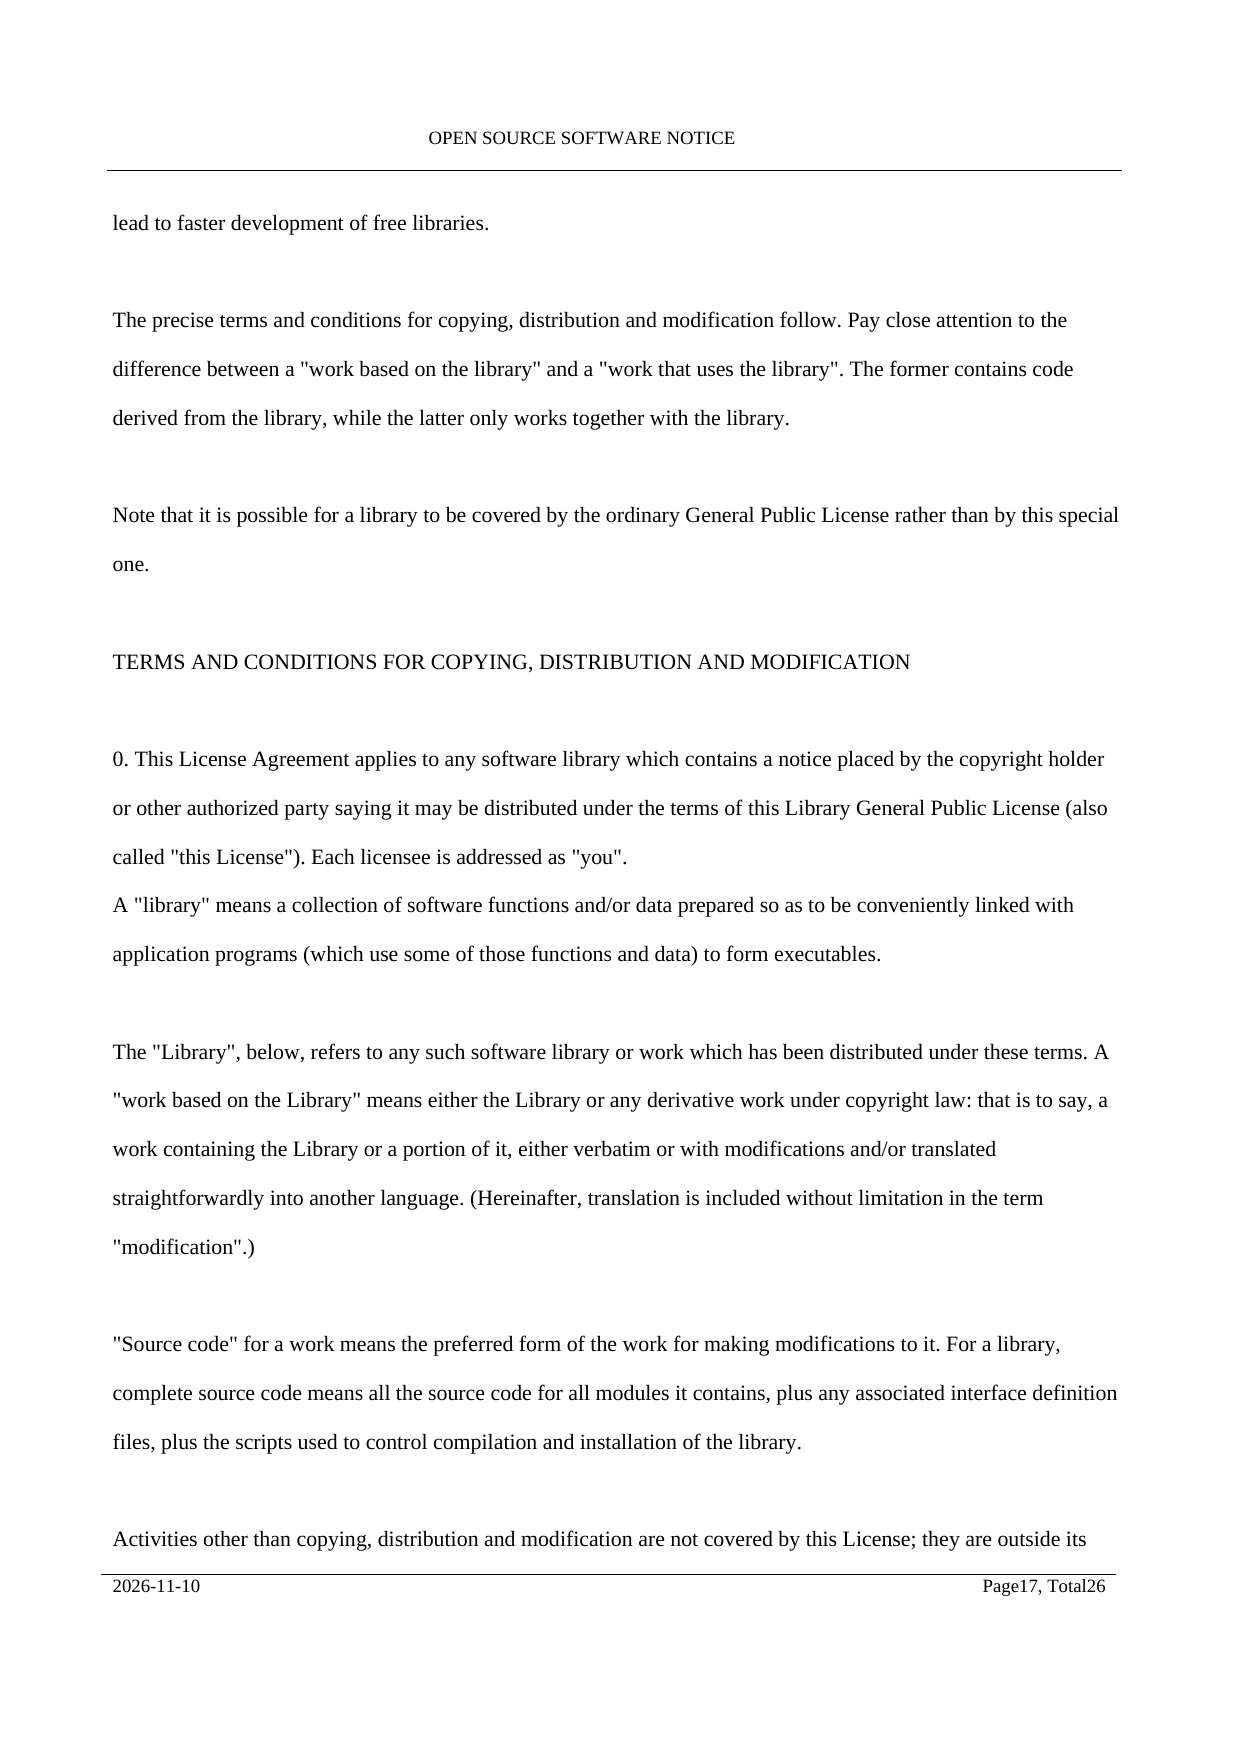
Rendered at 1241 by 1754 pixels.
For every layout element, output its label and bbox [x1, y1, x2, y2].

text [112, 206, 1128, 1555]
